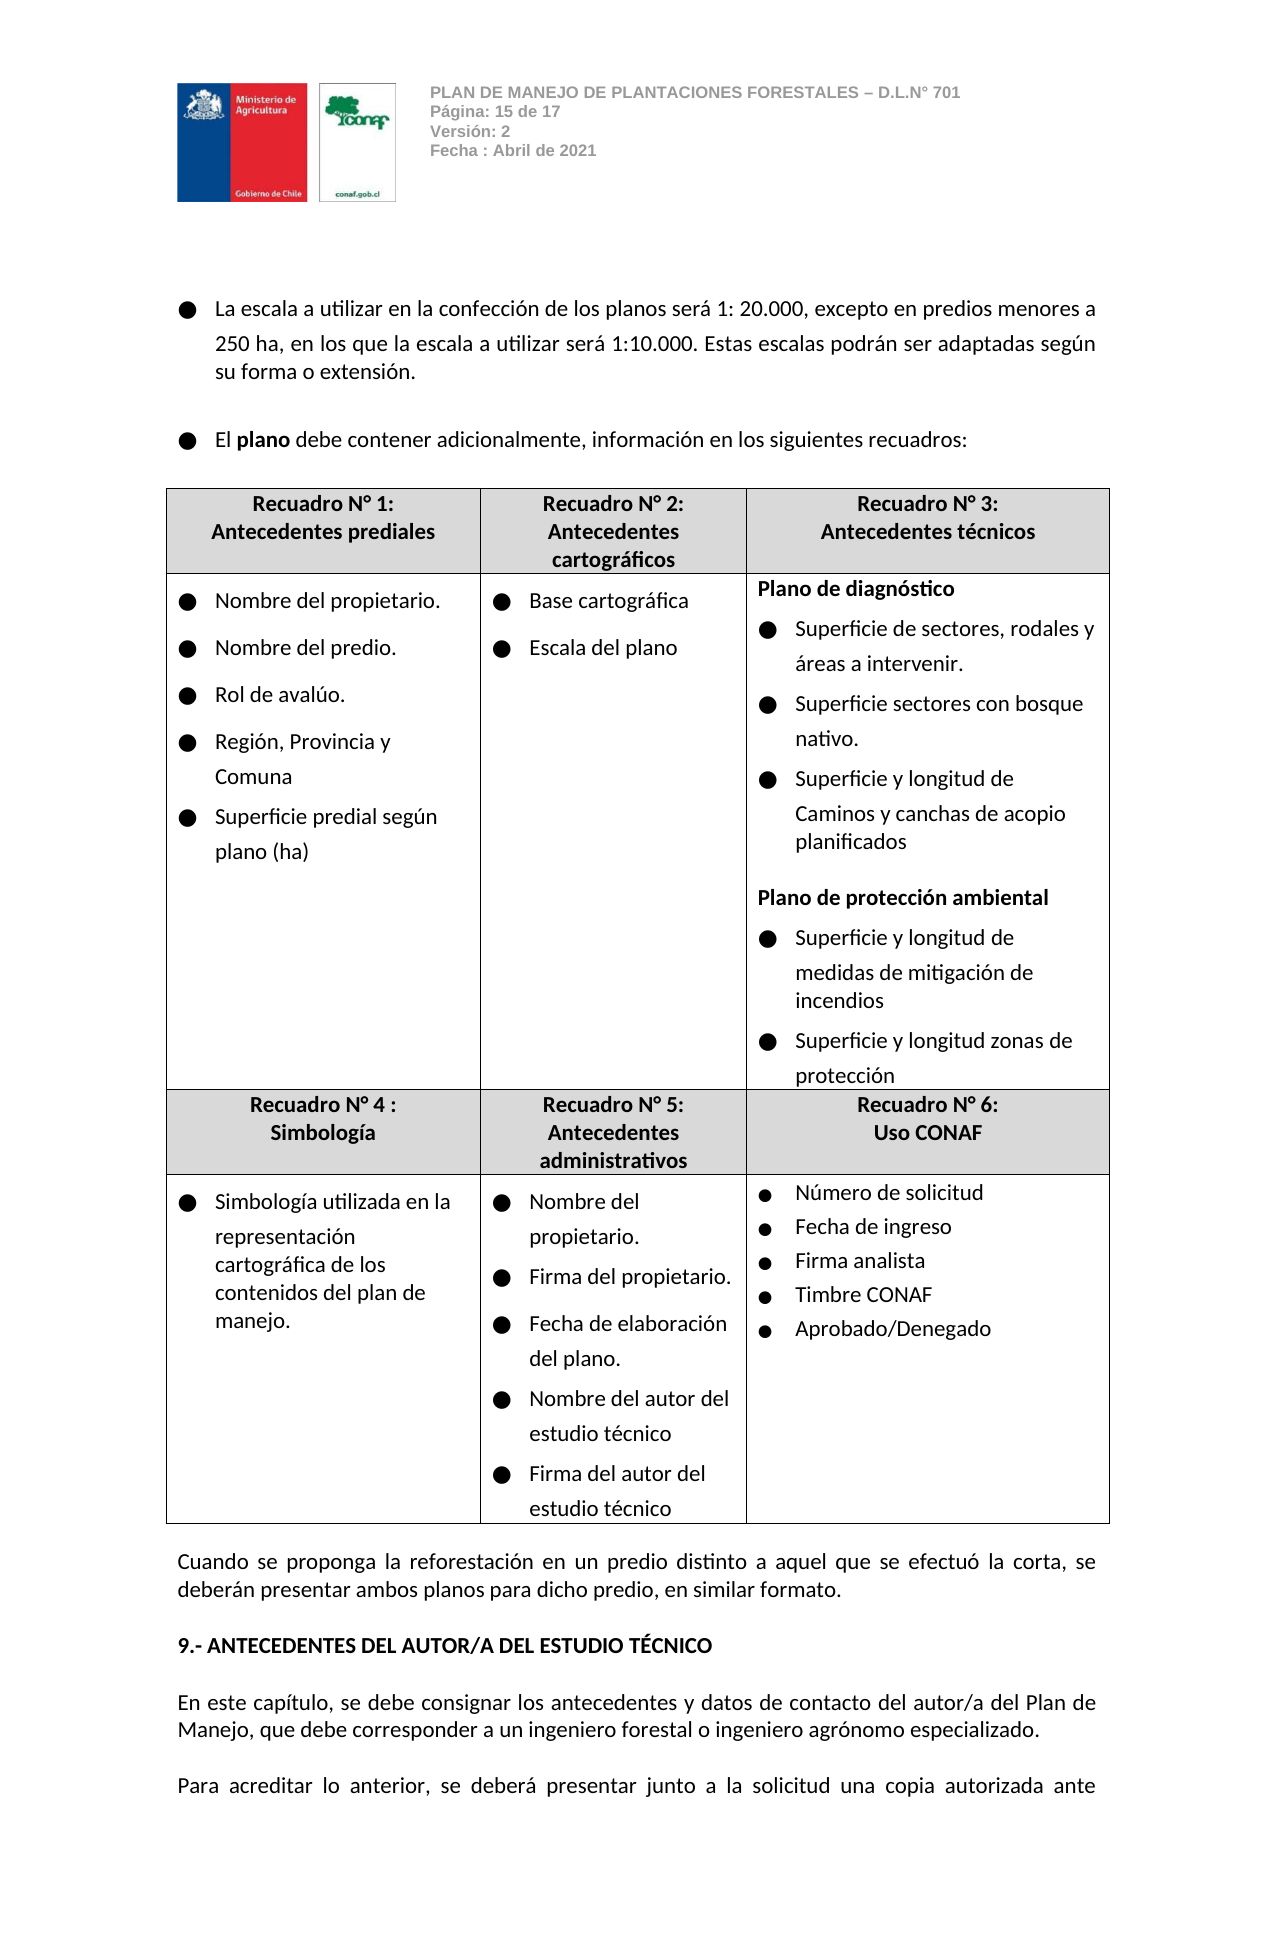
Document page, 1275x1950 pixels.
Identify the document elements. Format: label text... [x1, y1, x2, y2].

table_header Recuadro N° 1: Antecedentes prediales [167, 489, 480, 573]
table_cell Recuadro N° 6: Uso CONAF [747, 1090, 1109, 1174]
table_cell Nombre del propietario. Nombre del predio. Rol de avalúo. Región, Provincia y Comuna Superficie predial según plano (ha) [167, 574, 480, 1089]
list La escala a utilizar en la confección de los planos será 1: 20.000, excepto en predios menores a 250 ha, en los que la escala a utilizar será 1:10.000. Estas escalas podrán ser adaptadas según su forma o extensión. [177, 282, 1098, 385]
text Cuando se proponga la reforestación en un predio distinto a aquel que se efectuó la corta, se deberán presentar ambos planos para dicho predio, en similar formato. [177, 1547, 1098, 1603]
table_cell Nombre del propietario. Firma del propietario. Fecha de elaboración del plano. Nombre del autor del estudio técnico Firma del autor del estudio técnico [481, 1175, 746, 1522]
table_cell Número de solicitud Fecha de ingreso Firma analista Timbre CONAF Aprobado/Denegado [747, 1175, 1109, 1522]
picture [177, 83, 396, 202]
table_header Recuadro N° 3: Antecedentes técnicos [747, 489, 1109, 573]
table_cell Recuadro N° 5: Antecedentes administrativos [481, 1090, 746, 1174]
text 9.- ANTECEDENTES DEL AUTOR/A DEL ESTUDIO TÉCNICO [177, 1632, 1098, 1659]
table_cell Plano de diagnóstico Superficie de sectores, rodales y áreas a intervenir. Superficie sectores con bosque nativo. Superficie y longitud de Caminos y canchas de acopio planificados Plano de protección ambiental Superficie y longitud de medidas de mitigación de incendios Superficie y longitud zonas de protección [747, 574, 1109, 1089]
table_cell Recuadro N° 4 : Simbología [167, 1090, 480, 1174]
table_cell Base cartográfica Escala del plano [481, 574, 746, 1089]
list El plano debe contener adicionalmente, información en los siguientes recuadros: [177, 413, 1098, 460]
text En este capítulo, se debe consignar los antecedentes y datos de contacto del autor/a del Plan de Manejo, que debe corresponder a un ingeniero forestal o ingeniero agrónomo especializado. [177, 1688, 1098, 1744]
table_cell Simbología utilizada en la representación cartográfica de los contenidos del plan de manejo. [167, 1175, 480, 1522]
table_header Recuadro N° 2: Antecedentes cartográficos [481, 489, 746, 573]
